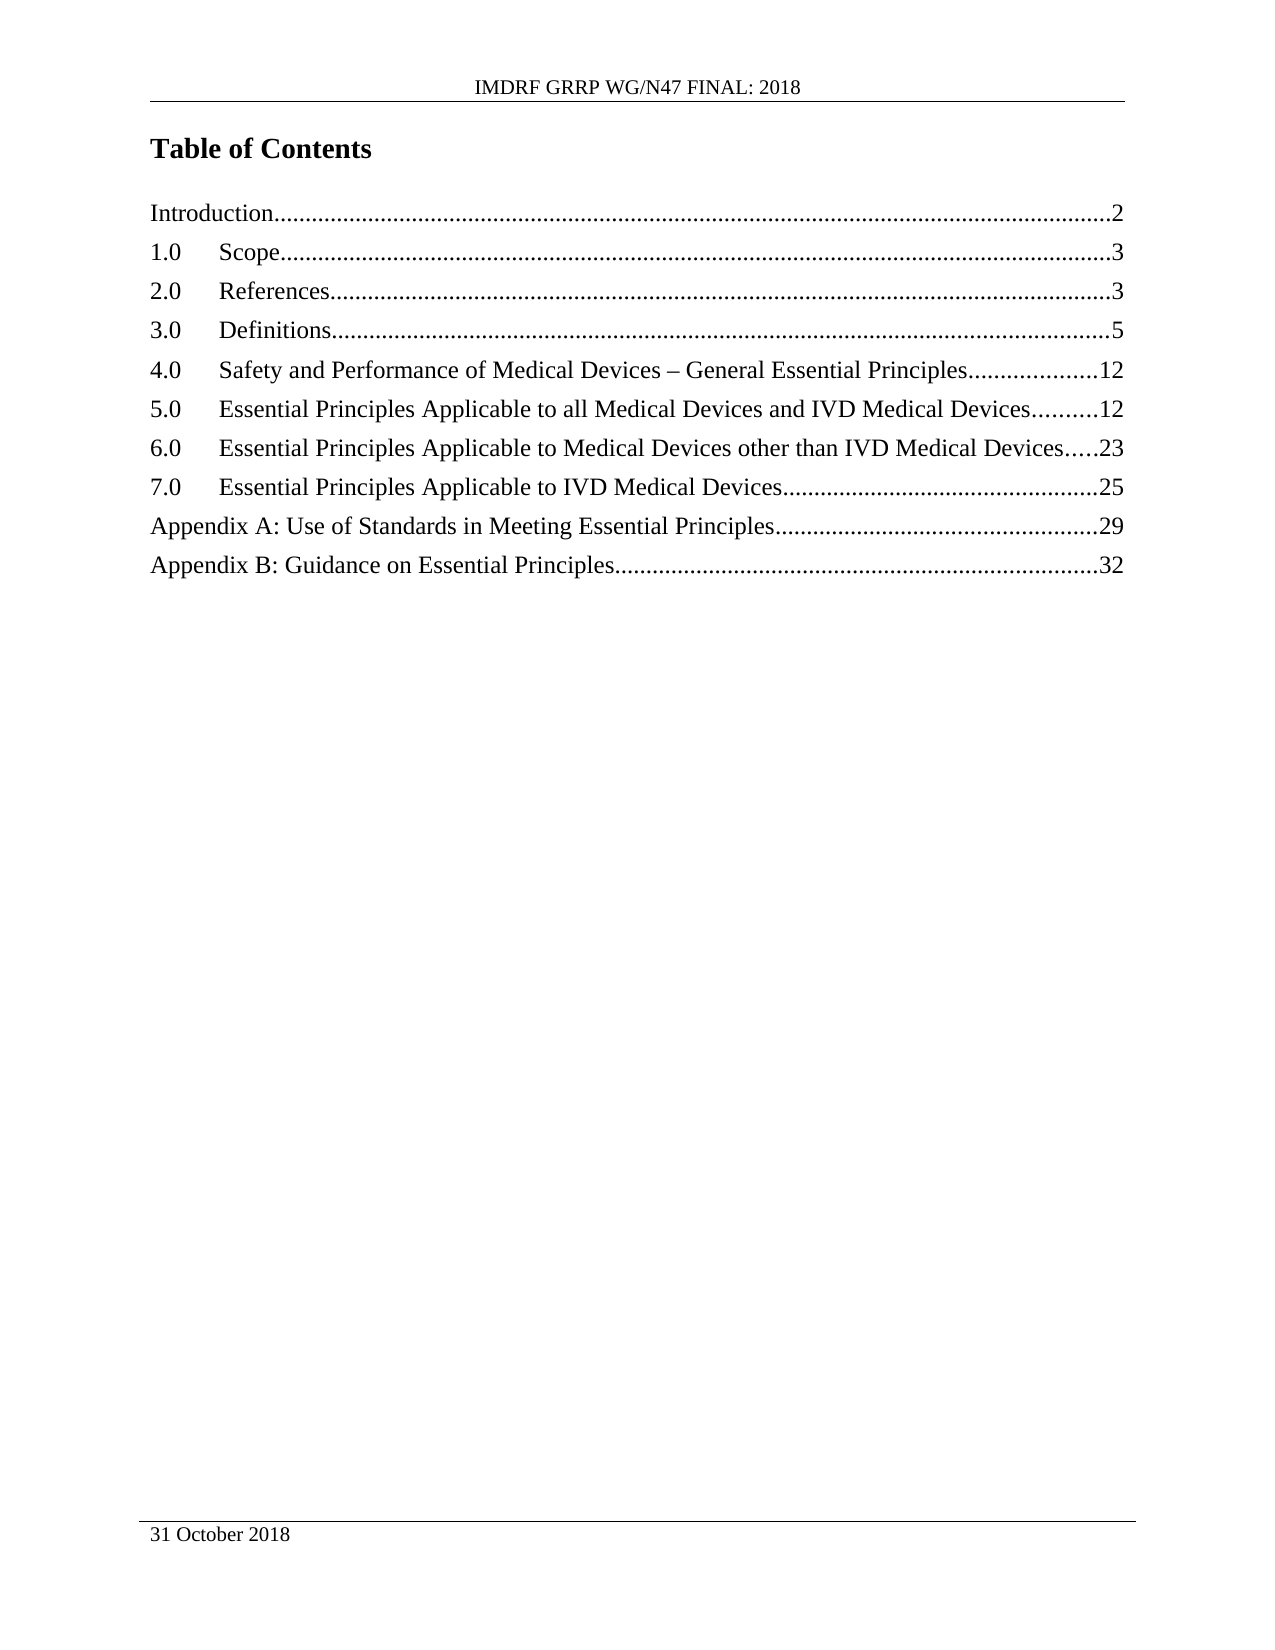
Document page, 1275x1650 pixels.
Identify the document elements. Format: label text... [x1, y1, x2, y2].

text Table of Contents [150, 131, 1125, 164]
text 5.0 Essential Principles Applicable to all Medical Devices and IVD Medical Devices 12 [150, 394, 1125, 423]
text 1.0 Scope 3 [150, 237, 1125, 266]
text 3.0 Definitions 5 [150, 316, 1125, 344]
text Introduction 2 [150, 198, 1125, 227]
text Appendix B: Guidance on Essential Principles 32 [150, 551, 1125, 579]
text 6.0 Essential Principles Applicable to Medical Devices other than IVD Medical Devices 23 [150, 433, 1125, 462]
text 2.0 References 3 [150, 276, 1125, 305]
text Appendix A: Use of Standards in Meeting Essential Principles 29 [150, 511, 1125, 540]
text 7.0 Essential Principles Applicable to IVD Medical Devices 25 [150, 472, 1125, 501]
text 4.0 Safety and Performance of Medical Devices – General Essential Principles 12 [150, 355, 1125, 383]
